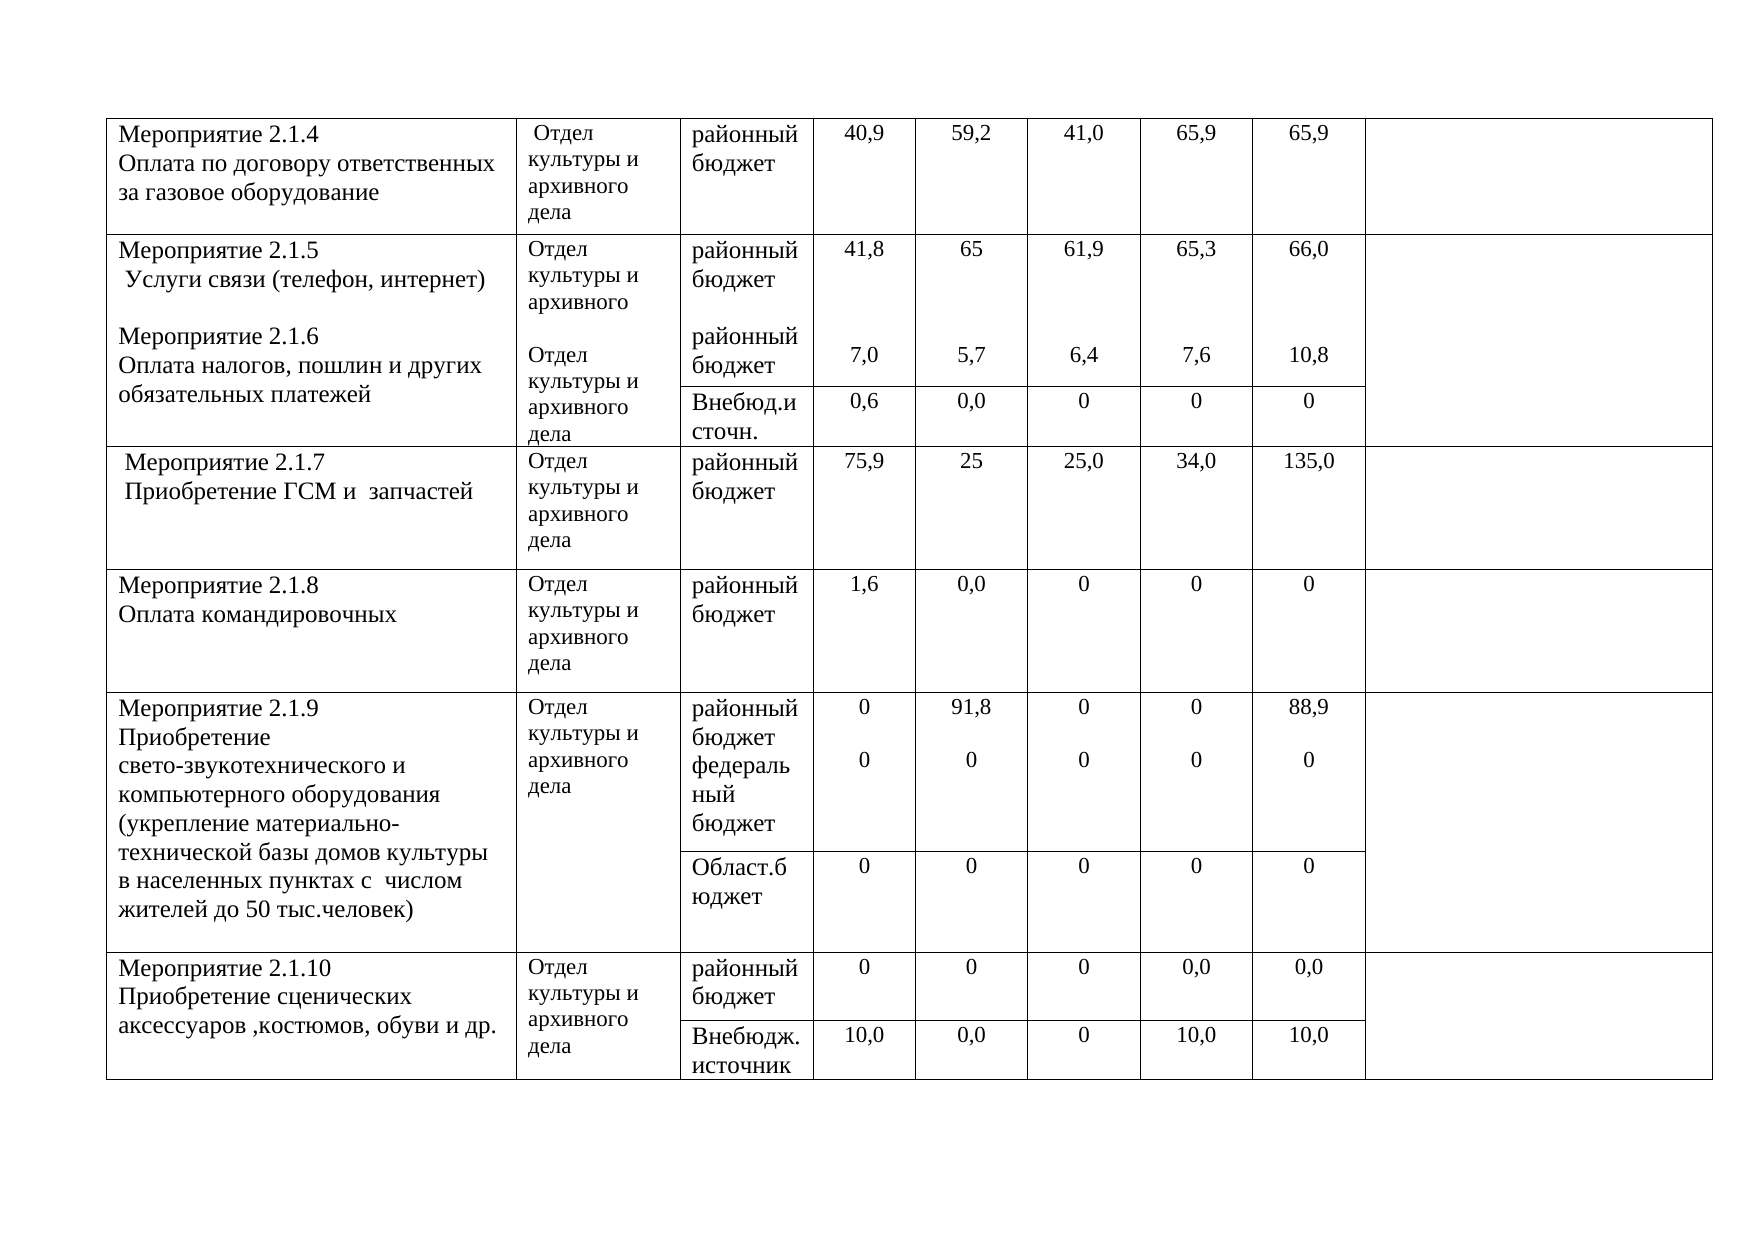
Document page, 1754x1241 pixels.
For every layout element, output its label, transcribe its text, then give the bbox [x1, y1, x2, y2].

table_cell 75,9 [814, 447, 915, 569]
table_cell [1366, 953, 1712, 1079]
table_cell 0 [916, 852, 1027, 952]
table_cell 0 [1028, 570, 1140, 692]
table_cell 0 [814, 852, 915, 952]
table_cell 0,0 [1141, 953, 1252, 1020]
table_cell 10,0 [1141, 1021, 1252, 1079]
table_cell 25,0 [1028, 447, 1140, 569]
table_cell районный бюджет [681, 119, 813, 234]
table_cell Мероприятие 2.1.9 Приобретение свето-звукотехнического и компьютерного оборудования (укрепление материально-технической базы домов культуры в населенных пунктах с числом жителей до 50 тыс.человек) [107, 693, 516, 952]
table_cell районный бюджет [681, 570, 813, 692]
table_cell Отдел культуры и архивного дела [517, 953, 680, 1079]
table_cell Внебюдж.источники [681, 1021, 813, 1079]
table_cell 0 [1141, 570, 1252, 692]
table_cell Област.бюджет [681, 852, 813, 952]
table_cell 65 5,7 [916, 235, 1027, 386]
table_cell Отдел культуры и архивного дела [517, 570, 680, 692]
table_cell Мероприятие 2.1.5 Услуги связи (телефон, интернет) Мероприятие 2.1.6 Оплата налогов, пошлин и других обязательных платежей [107, 235, 516, 446]
table_cell 0 [1141, 387, 1252, 446]
table_cell 65,9 [1253, 119, 1365, 234]
table_cell 88,9 0 [1253, 693, 1365, 851]
table_cell 0 [1253, 852, 1365, 952]
table_cell 66,0 10,8 [1253, 235, 1365, 386]
table_cell 1,6 [814, 570, 915, 692]
table_cell 59,2 [916, 119, 1027, 234]
table_cell 0,0 [916, 1021, 1027, 1079]
table_cell [1366, 235, 1712, 446]
table_cell Внебюд.источн. [681, 387, 813, 446]
table_cell 0,0 [916, 387, 1027, 446]
table_cell 0,0 [1253, 953, 1365, 1020]
table_cell 34,0 [1141, 447, 1252, 569]
table_cell 41,8 7,0 [814, 235, 915, 386]
table_cell районный бюджет [681, 953, 813, 1020]
table_cell Мероприятие 2.1.8 Оплата командировочных [107, 570, 516, 692]
table_cell 0 [1028, 387, 1140, 446]
table_cell 41,0 [1028, 119, 1140, 234]
table_cell 0 0 [1141, 693, 1252, 851]
table_cell районный бюджет федеральный бюджет [681, 693, 813, 851]
table_cell 0 [1253, 387, 1365, 446]
table_cell 0,0 [916, 570, 1027, 692]
table_cell районный бюджет [681, 447, 813, 569]
table_cell Мероприятие 2.1.10 Приобретение сценических аксессуаров ,костюмов, обуви и др. [107, 953, 516, 1079]
table_cell 10,0 [1253, 1021, 1365, 1079]
table_cell [1366, 447, 1712, 569]
table_cell 0 [1028, 1021, 1140, 1079]
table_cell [517, 119, 680, 234]
table_cell Отдел культуры и архивного дела [517, 693, 680, 952]
table_cell [1366, 570, 1712, 692]
table_cell 0 [916, 953, 1027, 1020]
table_cell [1366, 119, 1712, 234]
table_cell 0 [1028, 852, 1140, 952]
table_cell 40,9 [814, 119, 915, 234]
table_cell 91,8 0 [916, 693, 1027, 851]
table_cell 0 [1141, 852, 1252, 952]
table_cell 0 [1253, 570, 1365, 692]
table_cell 65,9 [1141, 119, 1252, 234]
table_cell Отдел культуры и архивного дела [517, 447, 680, 569]
table_cell Мероприятие 2.1.7 Приобретение ГСМ и запчастей [107, 447, 516, 569]
table_cell Отдел культуры и архивного Отдел культуры и архивного дела [517, 235, 680, 446]
table_cell [1366, 693, 1712, 952]
table_cell 0 [814, 953, 915, 1020]
table_cell 25 [916, 447, 1027, 569]
table_cell Мероприятие 2.1.4 Оплата по договору ответственных за газовое оборудование [107, 119, 516, 234]
table_cell 135,0 [1253, 447, 1365, 569]
table_cell 0,6 [814, 387, 915, 446]
table_cell 61,9 6,4 [1028, 235, 1140, 386]
table_cell 10,0 [814, 1021, 915, 1079]
table_cell районный бюджет районный бюджет [681, 235, 813, 386]
table_cell 0 0 [1028, 693, 1140, 851]
table_cell 0 0 [814, 693, 915, 851]
table_cell 0 [1028, 953, 1140, 1020]
table_cell 65,3 7,6 [1141, 235, 1252, 386]
